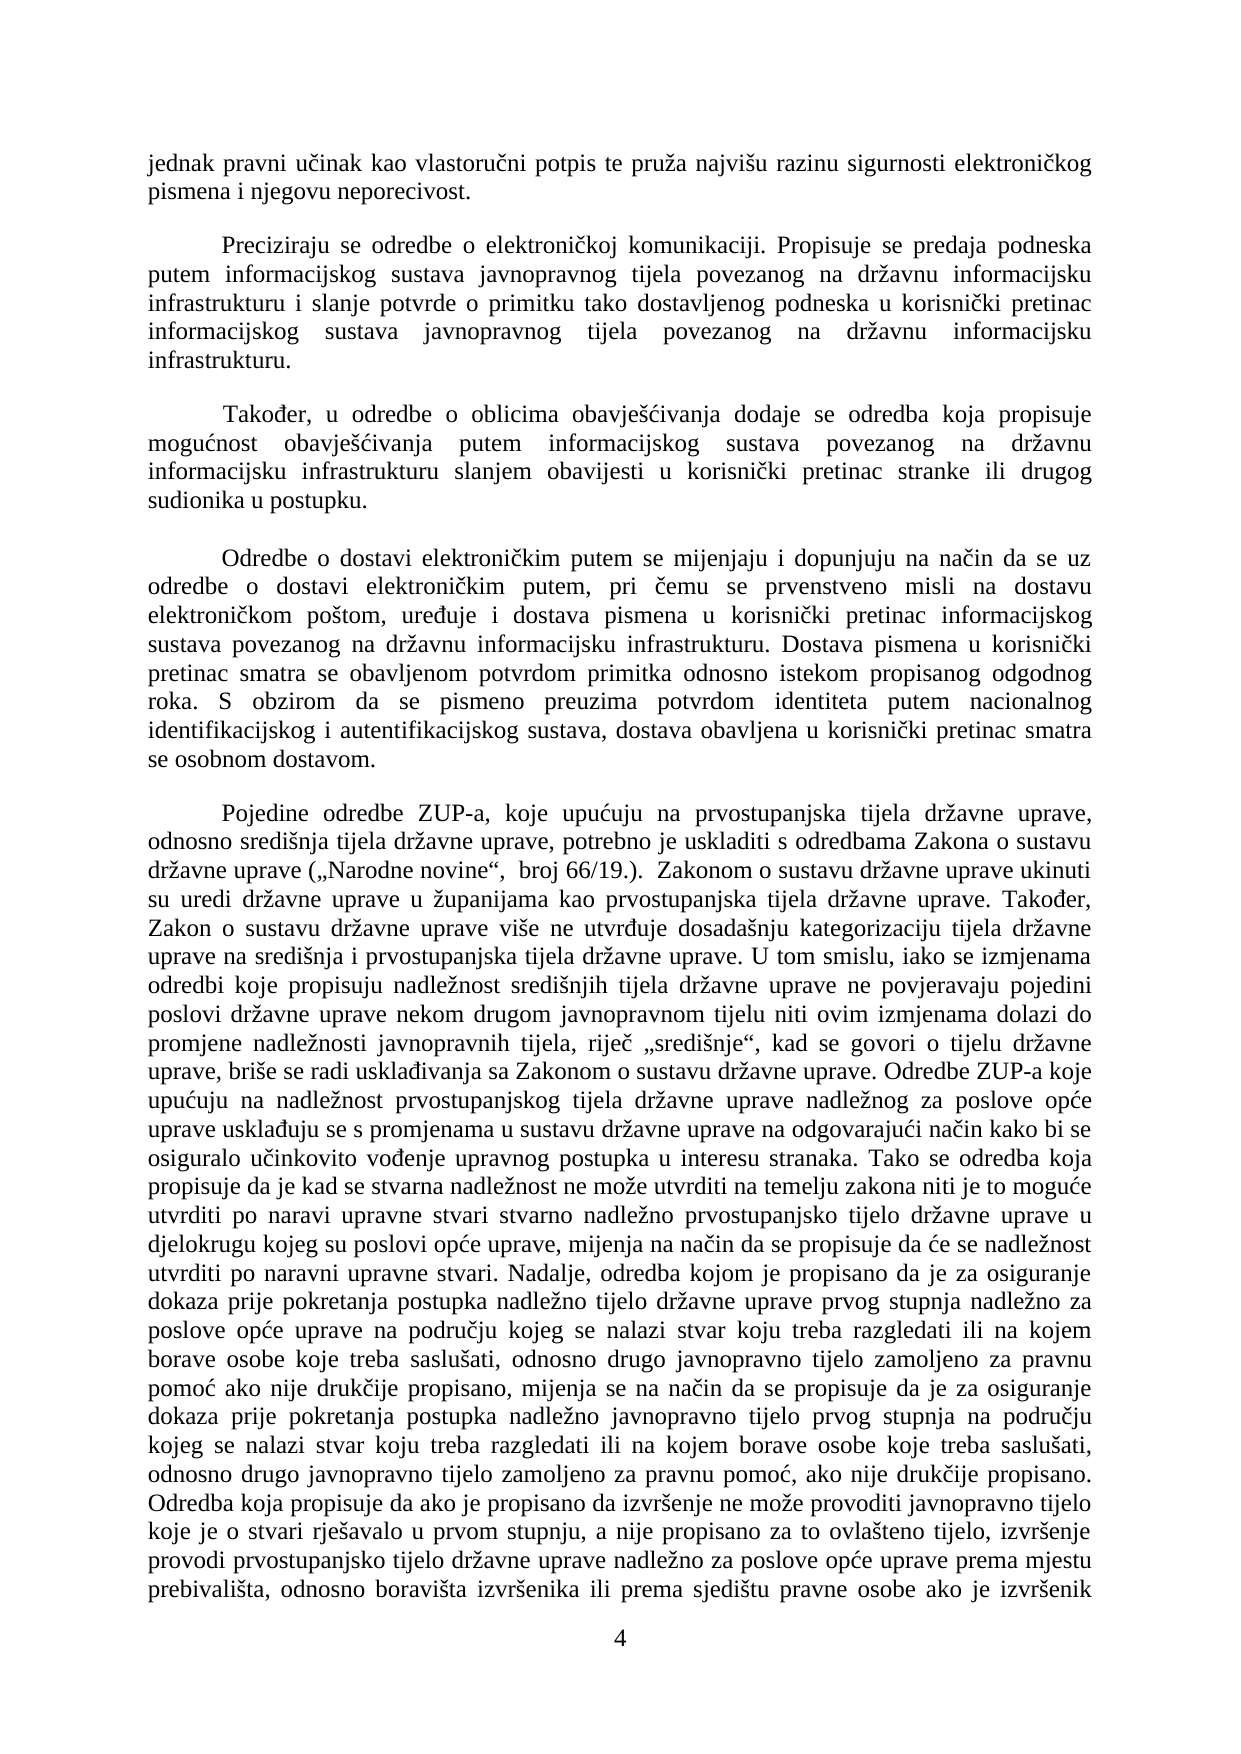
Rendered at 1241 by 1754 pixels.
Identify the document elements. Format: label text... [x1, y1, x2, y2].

text Također, u odredbe o oblicima obavješćivanja dodaje se odredba koja propisuje mogućnost obavješćivanja putem informacijskog sustava povezanog na državnu informacijsku infrastrukturu slanjem obavijesti u korisnički pretinac stranke ili drugog sudionika u postupku. [148, 399, 1093, 514]
text Odredbe o dostavi elektroničkim putem se mijenjaju i dopunjuju na način da se uz odredbe o dostavi elektroničkim putem, pri čemu se prvenstveno misli na dostavu elektroničkom poštom, uređuje i dostava pismena u korisnički pretinac informacijskog sustava povezanog na državnu informacijsku infrastrukturu. Dostava pismena u korisnički pretinac smatra se obavljenom potvrdom primitka odnosno istekom propisanog odgodnog roka. S obzirom da se pismeno preuzima potvrdom identiteta putem nacionalnog identifikacijskog i autentifikacijskog sustava, dostava obavljena u korisnički pretinac smatra se osobnom dostavom. [148, 543, 1093, 773]
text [148, 148, 1093, 205]
text Preciziraju se odredbe o elektroničkoj komunikaciji. Propisuje se predaja podneska putem informacijskog sustava javnopravnog tijela povezanog na državnu informacijsku infrastrukturu i slanje potvrde o primitku tako dostavljenog podneska u korisnički pretinac informacijskog sustava javnopravnog tijela povezanog na državnu informacijsku infrastrukturu. [148, 230, 1093, 374]
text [148, 798, 1093, 1603]
